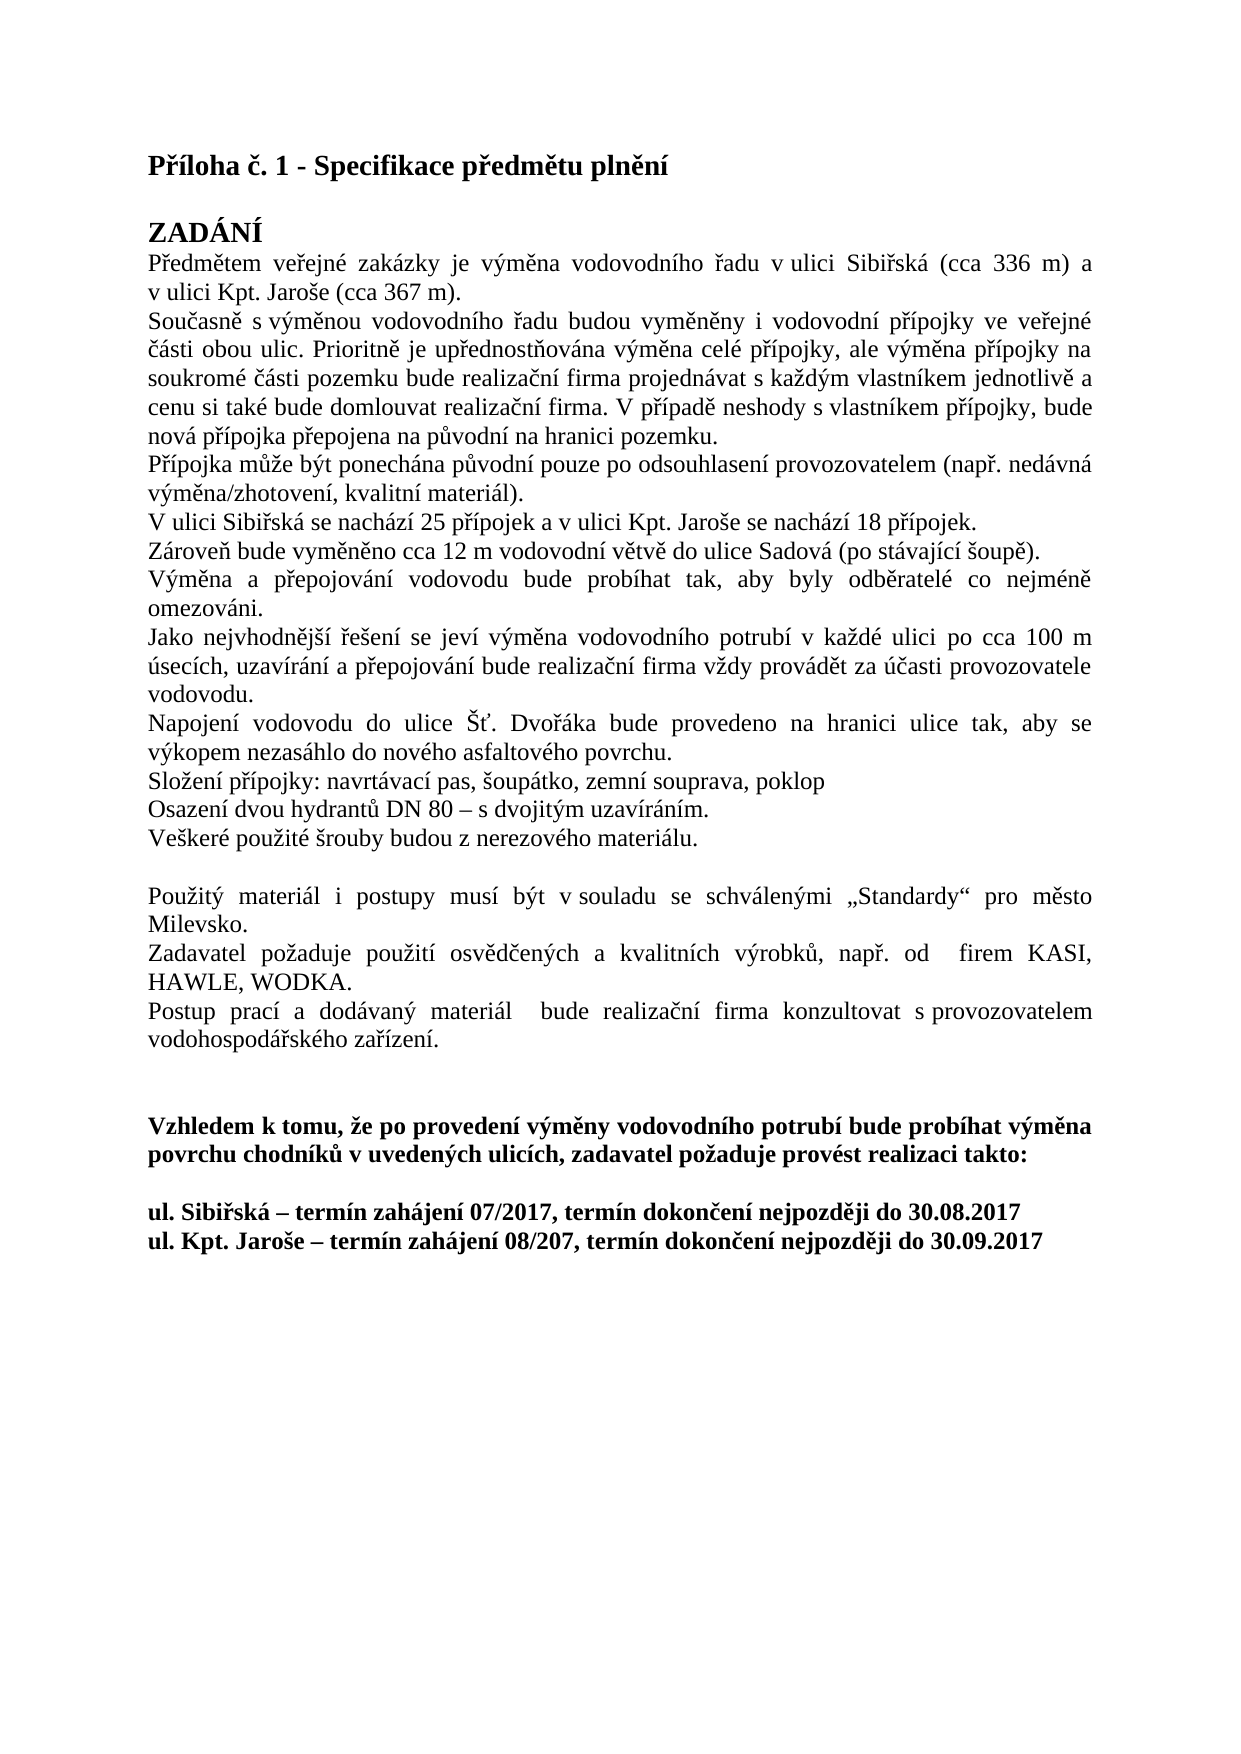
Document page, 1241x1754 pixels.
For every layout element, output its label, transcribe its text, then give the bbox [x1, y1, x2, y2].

subtitle ul. Sibiřská – termín zahájení 07/2017, termín dokončení nejpozději do 30.08.2017 [148, 1197, 1093, 1226]
text Postup prací a dodávaný materiál bude realizační firma konzultovat s provozovatelem vodohospodářského zařízení. [148, 996, 1093, 1053]
text Zadavatel požaduje použití osvědčených a kvalitních výrobků, např. od firem KASI, HAWLE, WODKA. [148, 938, 1093, 996]
text V ulici Sibiřská se nachází 25 přípojek a v ulici Kpt. Jaroše se nachází 18 přípojek. [148, 507, 1093, 536]
subtitle Vzhledem k tomu, že po provedení výměny vodovodního potrubí bude probíhat výměna povrchu chodníků v uvedených ulicích, zadavatel požaduje provést realizaci takto: [148, 1111, 1093, 1168]
subtitle Výměna a přepojování vodovodu bude probíhat tak, aby byly odběratelé co nejméně omezováni. [148, 564, 1093, 622]
text Napojení vodovodu do ulice Šť. Dvořáka bude provedeno na hranici ulice tak, aby se výkopem nezasáhlo do nového asfaltového povrchu. [148, 708, 1093, 766]
text Zároveň bude vyměněno cca 12 m vodovodní větvě do ulice Sadová (po stávající šoupě). [148, 536, 1093, 564]
text Osazení dvou hydrantů DN 80 – s dvojitým uzavíráním. [148, 794, 1093, 823]
text Současně s výměnou vodovodního řadu budou vyměněny i vodovodní přípojky ve veřejné části obou ulic. Prioritně je upřednostňována výměna celé přípojky, ale výměna přípojky na soukromé části pozemku bude realizační firma projednávat s každým vlastníkem jednotlivě a cenu si také bude domlouvat realizační firma. V případě neshody s vlastníkem přípojky, bude nová přípojka přepojena na původní na hranici pozemku. [148, 306, 1093, 449]
subtitle Jako nejvhodnější řešení se jeví výměna vodovodního potrubí v každé ulici po cca 100 m úsecích, uzavírání a přepojování bude realizační firma vždy provádět za účasti provozovatele vodovodu. [148, 622, 1093, 708]
text ZADÁNÍ [148, 215, 1093, 248]
text Složení přípojky: navrtávací pas, šoupátko, zemní souprava, poklop [148, 766, 1093, 794]
text Příloha č. 1 - Specifikace předmětu plnění [148, 148, 1093, 181]
text Použitý materiál i postupy musí být v souladu se schválenými „Standardy“ pro město Milevsko. [148, 881, 1093, 938]
text Veškeré použité šrouby budou z nerezového materiálu. [148, 823, 1093, 852]
text ul. Kpt. Jaroše – termín zahájení 08/207, termín dokončení nejpozději do 30.09.2017 [148, 1226, 1093, 1254]
text Přípojka může být ponechána původní pouze po odsouhlasení provozovatelem (např. nedávná výměna/zhotovení, kvalitní materiál). [148, 449, 1093, 507]
subtitle Předmětem veřejné zakázky je výměna vodovodního řadu v ulici Sibiřská (cca 336 m) a v ulici Kpt. Jaroše (cca 367 m). [148, 248, 1093, 306]
